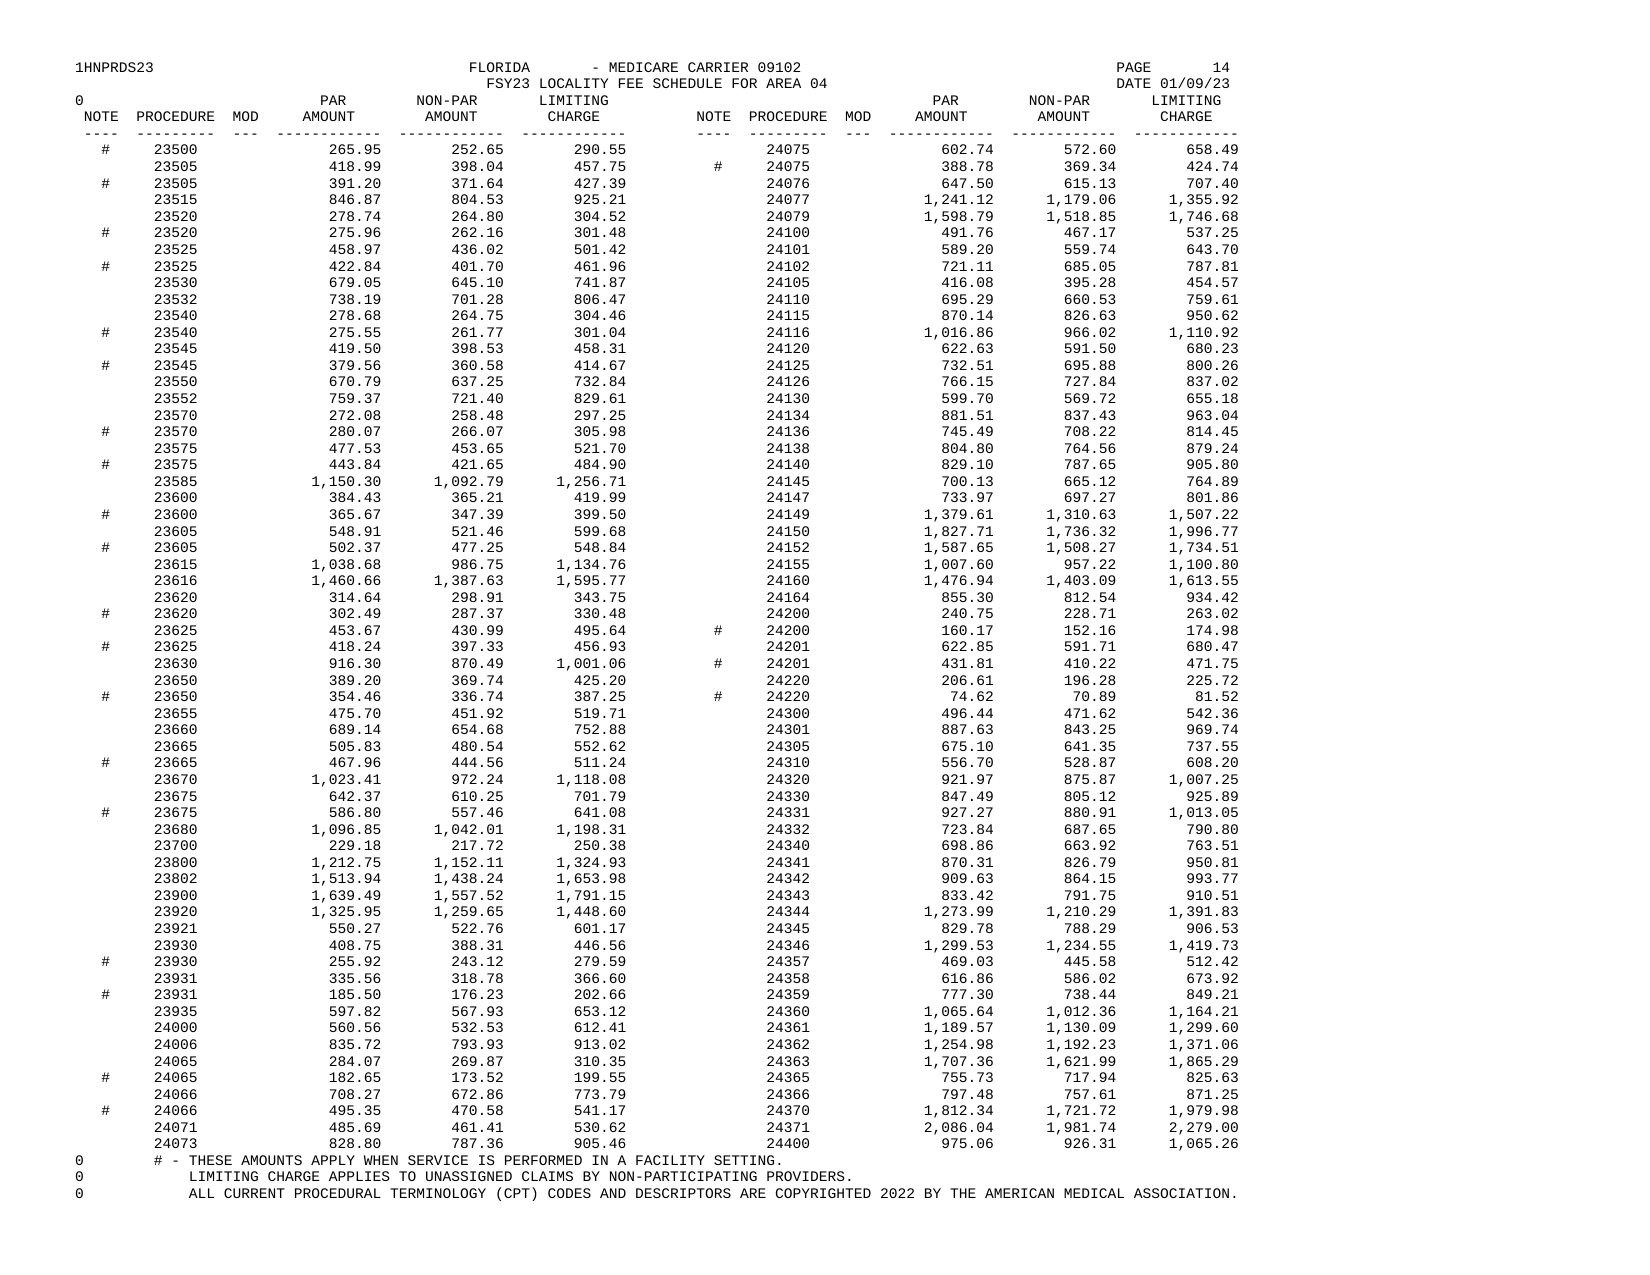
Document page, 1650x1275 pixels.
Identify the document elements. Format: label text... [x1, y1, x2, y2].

text 23515 846.87 804.53 925.21 24077 1,241.12 1,179.06 1,355.92 [75, 192, 1575, 209]
text 24065 284.07 269.87 310.35 24363 1,707.36 1,621.99 1,865.29 [75, 1054, 1575, 1070]
text 24073 828.80 787.36 905.46 24400 975.06 926.31 1,065.26 [75, 1137, 1575, 1153]
text 23525 458.97 436.02 501.42 24101 589.20 559.74 643.70 [75, 242, 1575, 259]
text 23660 689.14 654.68 752.88 24301 887.63 843.25 969.74 [75, 722, 1575, 739]
text # 23500 265.95 252.65 290.55 24075 602.74 572.60 658.49 [75, 143, 1575, 159]
text 23630 916.30 870.49 1,001.06 # 24201 431.81 410.22 471.75 [75, 656, 1575, 673]
text 23505 418.99 398.04 457.75 # 24075 388.78 369.34 424.74 [75, 159, 1575, 176]
text 23665 505.83 480.54 552.62 24305 675.10 641.35 737.55 [75, 739, 1575, 756]
text # 23575 443.84 421.65 484.90 24140 829.10 787.65 905.80 [75, 457, 1575, 474]
text 23545 419.50 398.53 458.31 24120 622.63 591.50 680.23 [75, 342, 1575, 358]
text 1HNPRDS23 FLORIDA - MEDICARE CARRIER 09102 PAGE 14 [75, 60, 1575, 77]
text # 23665 467.96 444.56 511.24 24310 556.70 528.87 608.20 [75, 756, 1575, 772]
text 23680 1,096.85 1,042.01 1,198.31 24332 723.84 687.65 790.80 [75, 822, 1575, 838]
text 23921 550.27 522.76 601.17 24345 829.78 788.29 906.53 [75, 921, 1575, 938]
text 24071 485.69 461.41 530.62 24371 2,086.04 1,981.74 2,279.00 [75, 1120, 1575, 1137]
text 24066 708.27 672.86 773.79 24366 797.48 757.61 871.25 [75, 1087, 1575, 1103]
text 0 PAR NON-PAR LIMITING PAR NON-PAR LIMITING [75, 93, 1575, 110]
text # 24066 495.35 470.58 541.17 24370 1,812.34 1,721.72 1,979.98 [75, 1103, 1575, 1120]
text # 23605 502.37 477.25 548.84 24152 1,587.65 1,508.27 1,734.51 [75, 540, 1575, 557]
text 23800 1,212.75 1,152.11 1,324.93 24341 870.31 826.79 950.81 [75, 855, 1575, 872]
text 23585 1,150.30 1,092.79 1,256.71 24145 700.13 665.12 764.89 [75, 474, 1575, 491]
text 23615 1,038.68 986.75 1,134.76 24155 1,007.60 957.22 1,100.80 [75, 557, 1575, 573]
text 23700 229.18 217.72 250.38 24340 698.86 663.92 763.51 [75, 838, 1575, 855]
text 23550 670.79 637.25 732.84 24126 766.15 727.84 837.02 [75, 375, 1575, 391]
text 23540 278.68 264.75 304.46 24115 870.14 826.63 950.62 [75, 308, 1575, 325]
text FSY23 LOCALITY FEE SCHEDULE FOR AREA 04 DATE 01/09/23 [75, 77, 1575, 93]
text 23620 314.64 298.91 343.75 24164 855.30 812.54 934.42 [75, 590, 1575, 607]
text 23605 548.91 521.46 599.68 24150 1,827.71 1,736.32 1,996.77 [75, 524, 1575, 540]
text 0 LIMITING CHARGE APPLIES TO UNASSIGNED CLAIMS BY NON-PARTICIPATING PROVIDERS. [75, 1170, 1575, 1186]
text 24000 560.56 532.53 612.41 24361 1,189.57 1,130.09 1,299.60 [75, 1021, 1575, 1037]
text # 23540 275.55 261.77 301.04 24116 1,016.86 966.02 1,110.92 [75, 325, 1575, 342]
text 24006 835.72 793.93 913.02 24362 1,254.98 1,192.23 1,371.06 [75, 1037, 1575, 1054]
text 23802 1,513.94 1,438.24 1,653.98 24342 909.63 864.15 993.77 [75, 872, 1575, 888]
text # 24065 182.65 173.52 199.55 24365 755.73 717.94 825.63 [75, 1070, 1575, 1087]
text NOTE PROCEDURE MOD AMOUNT AMOUNT CHARGE NOTE PROCEDURE MOD AMOUNT AMOUNT CHARGE [75, 110, 1575, 126]
text # 23930 255.92 243.12 279.59 24357 469.03 445.58 512.42 [75, 954, 1575, 971]
text # 23600 365.67 347.39 399.50 24149 1,379.61 1,310.63 1,507.22 [75, 507, 1575, 524]
text # 23545 379.56 360.58 414.67 24125 732.51 695.88 800.26 [75, 358, 1575, 375]
text 23900 1,639.49 1,557.52 1,791.15 24343 833.42 791.75 910.51 [75, 888, 1575, 905]
text # 23625 418.24 397.33 456.93 24201 622.85 591.71 680.47 [75, 640, 1575, 656]
text 23931 335.56 318.78 366.60 24358 616.86 586.02 673.92 [75, 971, 1575, 987]
text # 23570 280.07 266.07 305.98 24136 745.49 708.22 814.45 [75, 424, 1575, 441]
text 23920 1,325.95 1,259.65 1,448.60 24344 1,273.99 1,210.29 1,391.83 [75, 905, 1575, 921]
text 0 # - THESE AMOUNTS APPLY WHEN SERVICE IS PERFORMED IN A FACILITY SETTING. [75, 1153, 1575, 1170]
text 23670 1,023.41 972.24 1,118.08 24320 921.97 875.87 1,007.25 [75, 772, 1575, 789]
text 23575 477.53 453.65 521.70 24138 804.80 764.56 879.24 [75, 441, 1575, 457]
text 23520 278.74 264.80 304.52 24079 1,598.79 1,518.85 1,746.68 [75, 209, 1575, 226]
text 23650 389.20 369.74 425.20 24220 206.61 196.28 225.72 [75, 673, 1575, 689]
text # 23525 422.84 401.70 461.96 24102 721.11 685.05 787.81 [75, 259, 1575, 275]
text 23552 759.37 721.40 829.61 24130 599.70 569.72 655.18 [75, 391, 1575, 408]
text # 23675 586.80 557.46 641.08 24331 927.27 880.91 1,013.05 [75, 805, 1575, 822]
text 23675 642.37 610.25 701.79 24330 847.49 805.12 925.89 [75, 789, 1575, 805]
text # 23520 275.96 262.16 301.48 24100 491.76 467.17 537.25 [75, 226, 1575, 242]
text ---- --------- --- ------------ ------------ ------------ ---- --------- --- ------------ ------------ ------------ [75, 126, 1575, 143]
text 23532 738.19 701.28 806.47 24110 695.29 660.53 759.61 [75, 292, 1575, 308]
text 23616 1,460.66 1,387.63 1,595.77 24160 1,476.94 1,403.09 1,613.55 [75, 573, 1575, 590]
text # 23505 391.20 371.64 427.39 24076 647.50 615.13 707.40 [75, 176, 1575, 192]
text # 23650 354.46 336.74 387.25 # 24220 74.62 70.89 81.52 [75, 689, 1575, 706]
text 23655 475.70 451.92 519.71 24300 496.44 471.62 542.36 [75, 706, 1575, 722]
text # 23620 302.49 287.37 330.48 24200 240.75 228.71 263.02 [75, 607, 1575, 623]
text 23625 453.67 430.99 495.64 # 24200 160.17 152.16 174.98 [75, 623, 1575, 640]
text 23930 408.75 388.31 446.56 24346 1,299.53 1,234.55 1,419.73 [75, 938, 1575, 954]
text # 23931 185.50 176.23 202.66 24359 777.30 738.44 849.21 [75, 987, 1575, 1004]
text 23570 272.08 258.48 297.25 24134 881.51 837.43 963.04 [75, 408, 1575, 424]
text 23600 384.43 365.21 419.99 24147 733.97 697.27 801.86 [75, 491, 1575, 507]
text 23530 679.05 645.10 741.87 24105 416.08 395.28 454.57 [75, 275, 1575, 292]
text 23935 597.82 567.93 653.12 24360 1,065.64 1,012.36 1,164.21 [75, 1004, 1575, 1021]
text 0 ALL CURRENT PROCEDURAL TERMINOLOGY (CPT) CODES AND DESCRIPTORS ARE COPYRIGHTED 2022 BY THE AMERICAN MEDICAL ASSOCIATION. [75, 1186, 1575, 1203]
